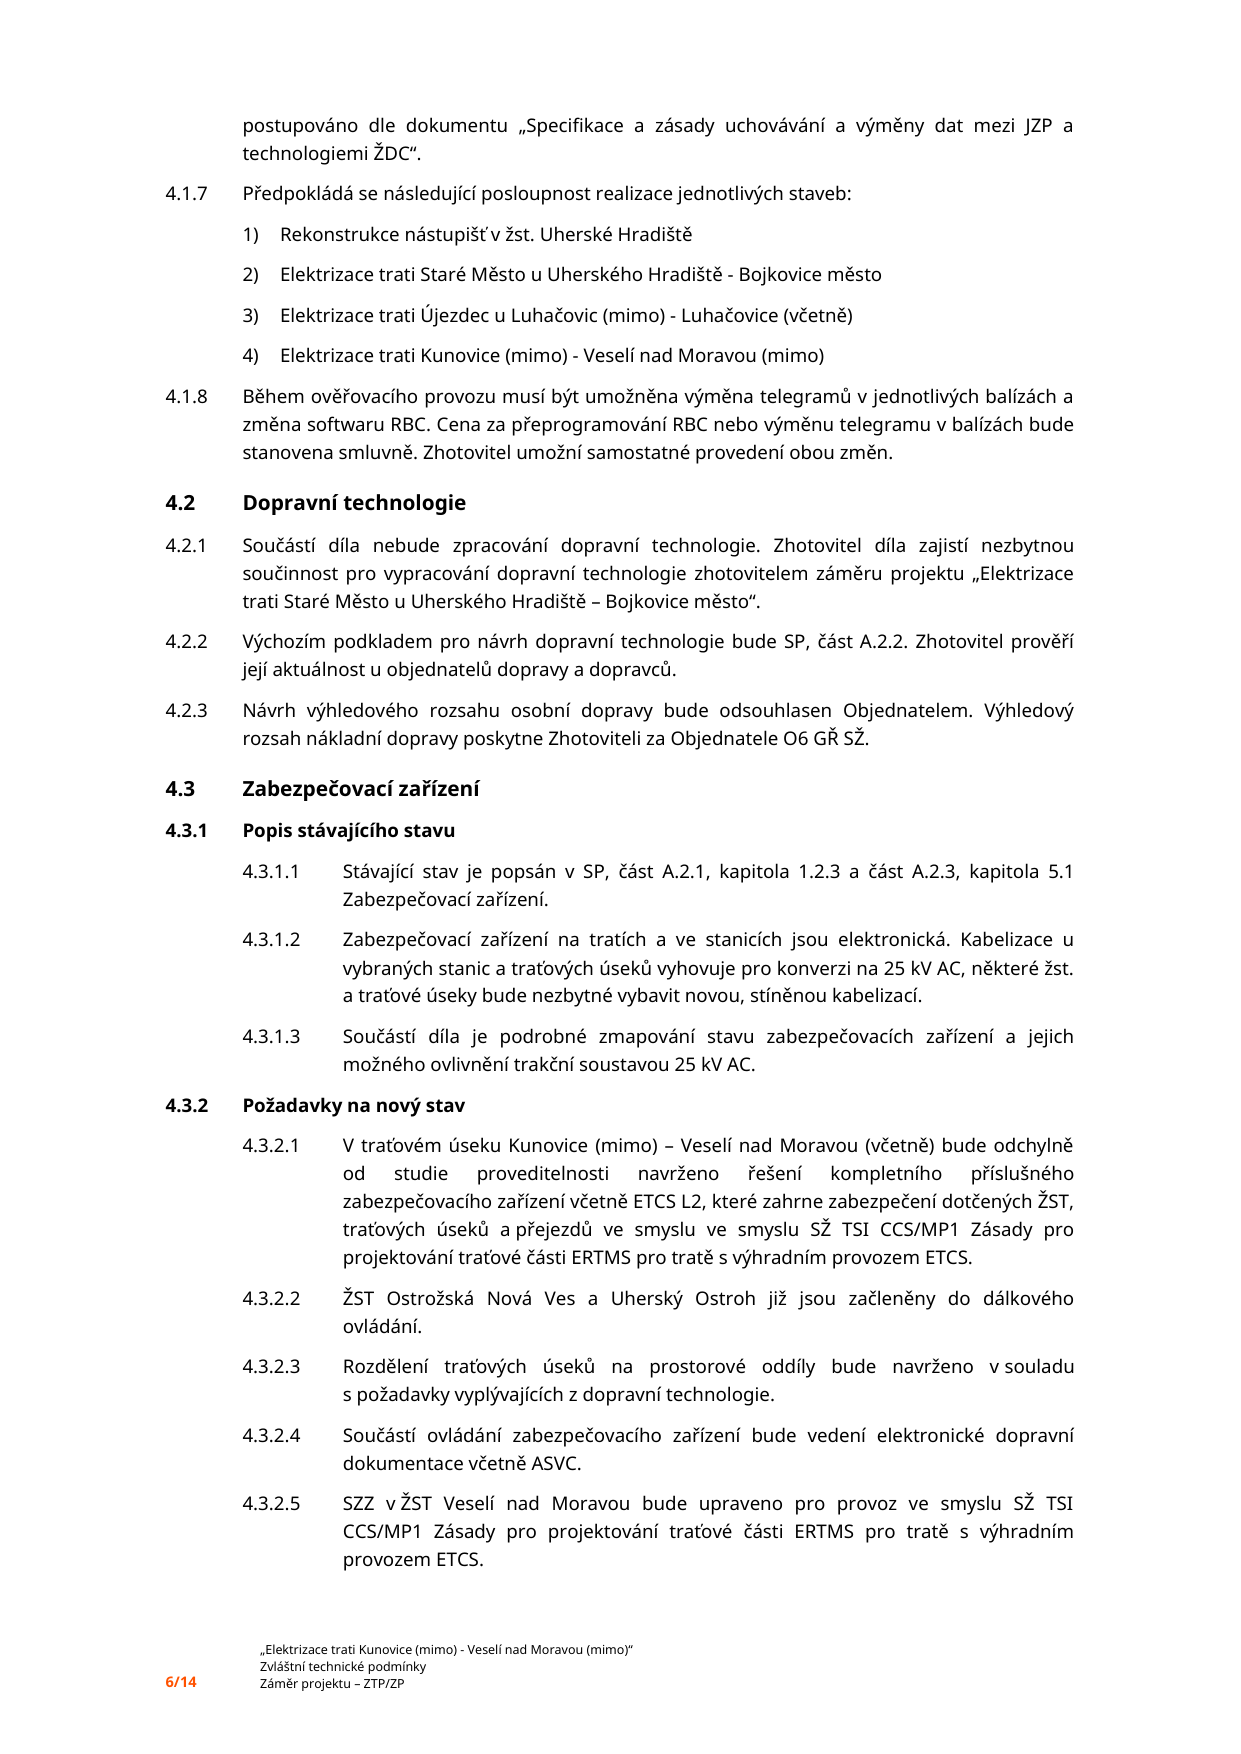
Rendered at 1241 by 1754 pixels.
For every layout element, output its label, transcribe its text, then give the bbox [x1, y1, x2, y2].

list Předpokládá se následující posloupnost realizace jednotlivých staveb: [165, 181, 1075, 206]
text Výchozím podkladem pro návrh dopravní technologie bude SP, část A.2.2. Zhotovitel prověří její aktuálnost u objednatelů dopravy a dopravců. [165, 628, 1075, 682]
text SZZ v ŽST Veselí nad Moravou bude upraveno pro provoz ve smyslu SŽ TSI CCS/MP1 Zásady pro projektování traťové části ERTMS pro tratě s výhradním provozem ETCS. [242, 1491, 1075, 1572]
text V traťovém úseku Kunovice (mimo) – Veselí nad Moravou (včetně) bude odchylně od studie proveditelnosti navrženo řešení kompletního příslušného zabezpečovacího zařízení včetně ETCS L2, které zahrne zabezpečení dotčených ŽST, traťových úseků a přejezdů ve smyslu ve smyslu SŽ TSI CCS/MP1 Zásady pro projektování traťové části ERTMS pro tratě s výhradním provozem ETCS. [242, 1132, 1075, 1270]
text Rozdělení traťových úseků na prostorové oddíly bude navrženo v souladu s požadavky vyplývajících z dopravní technologie. [242, 1353, 1075, 1407]
text ŽST Ostrožská Nová Ves a Uherský Ostroh již jsou začleněny do dálkového ovládání. [242, 1285, 1075, 1338]
text Popis stávajícího stavu [165, 818, 1075, 843]
text Stávající stav je popsán v SP, část A.2.1, kapitola 1.2.3 a část A.2.3, kapitola 5.1 Zabezpečovací zařízení. [242, 858, 1075, 912]
list Elektrizace trati Újezdec u Luhačovic (mimo) - Luhačovice (včetně) [242, 302, 1075, 328]
text Požadavky na nový stav [165, 1092, 1075, 1117]
text Součástí díla nebude zpracování dopravní technologie. Zhotovitel díla zajistí nezbytnou součinnost pro vypracování dopravní technologie zhotovitelem záměru projektu „Elektrizace trati Staré Město u Uherského Hradiště – Bojkovice město“. [165, 532, 1075, 613]
text Návrh výhledového rozsahu osobní dopravy bude odsouhlasen Objednatelem. Výhledový rozsah nákladní dopravy poskytne Zhotoviteli za Objednatele O6 GŘ SŽ. [165, 697, 1075, 751]
text Zabezpečovací zařízení na tratích a ve stanicích jsou elektronická. Kabelizace u vybraných stanic a traťových úseků vyhovuje pro konverzi na 25 kV AC, některé žst. a traťové úseky bude nezbytné vybavit novou, stíněnou kabelizací. [242, 927, 1075, 1008]
text Zabezpečovací zařízení [165, 774, 1075, 802]
list Během ověřovacího provozu musí být umožněna výměna telegramů v jednotlivých balízách a změna softwaru RBC. Cena za přeprogramování RBC nebo výměnu telegramu v balízách bude stanovena smluvně. Zhotovitel umožní samostatné provedení obou změn. [165, 383, 1075, 465]
text Součástí díla je podrobné zmapování stavu zabezpečovacích zařízení a jejich možného ovlivnění trakční soustavou 25 kV AC. [242, 1023, 1075, 1077]
text Dopravní technologie [165, 488, 1075, 517]
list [165, 112, 1075, 166]
text Součástí ovládání zabezpečovacího zařízení bude vedení elektronické dopravní dokumentace včetně ASVC. [242, 1422, 1075, 1476]
list Rekonstrukce nástupišť v žst. Uherské Hradiště [242, 221, 1075, 247]
list Elektrizace trati Staré Město u Uherského Hradiště - Bojkovice město [242, 262, 1075, 287]
list Elektrizace trati Kunovice (mimo) - Veselí nad Moravou (mimo) [242, 343, 1075, 368]
